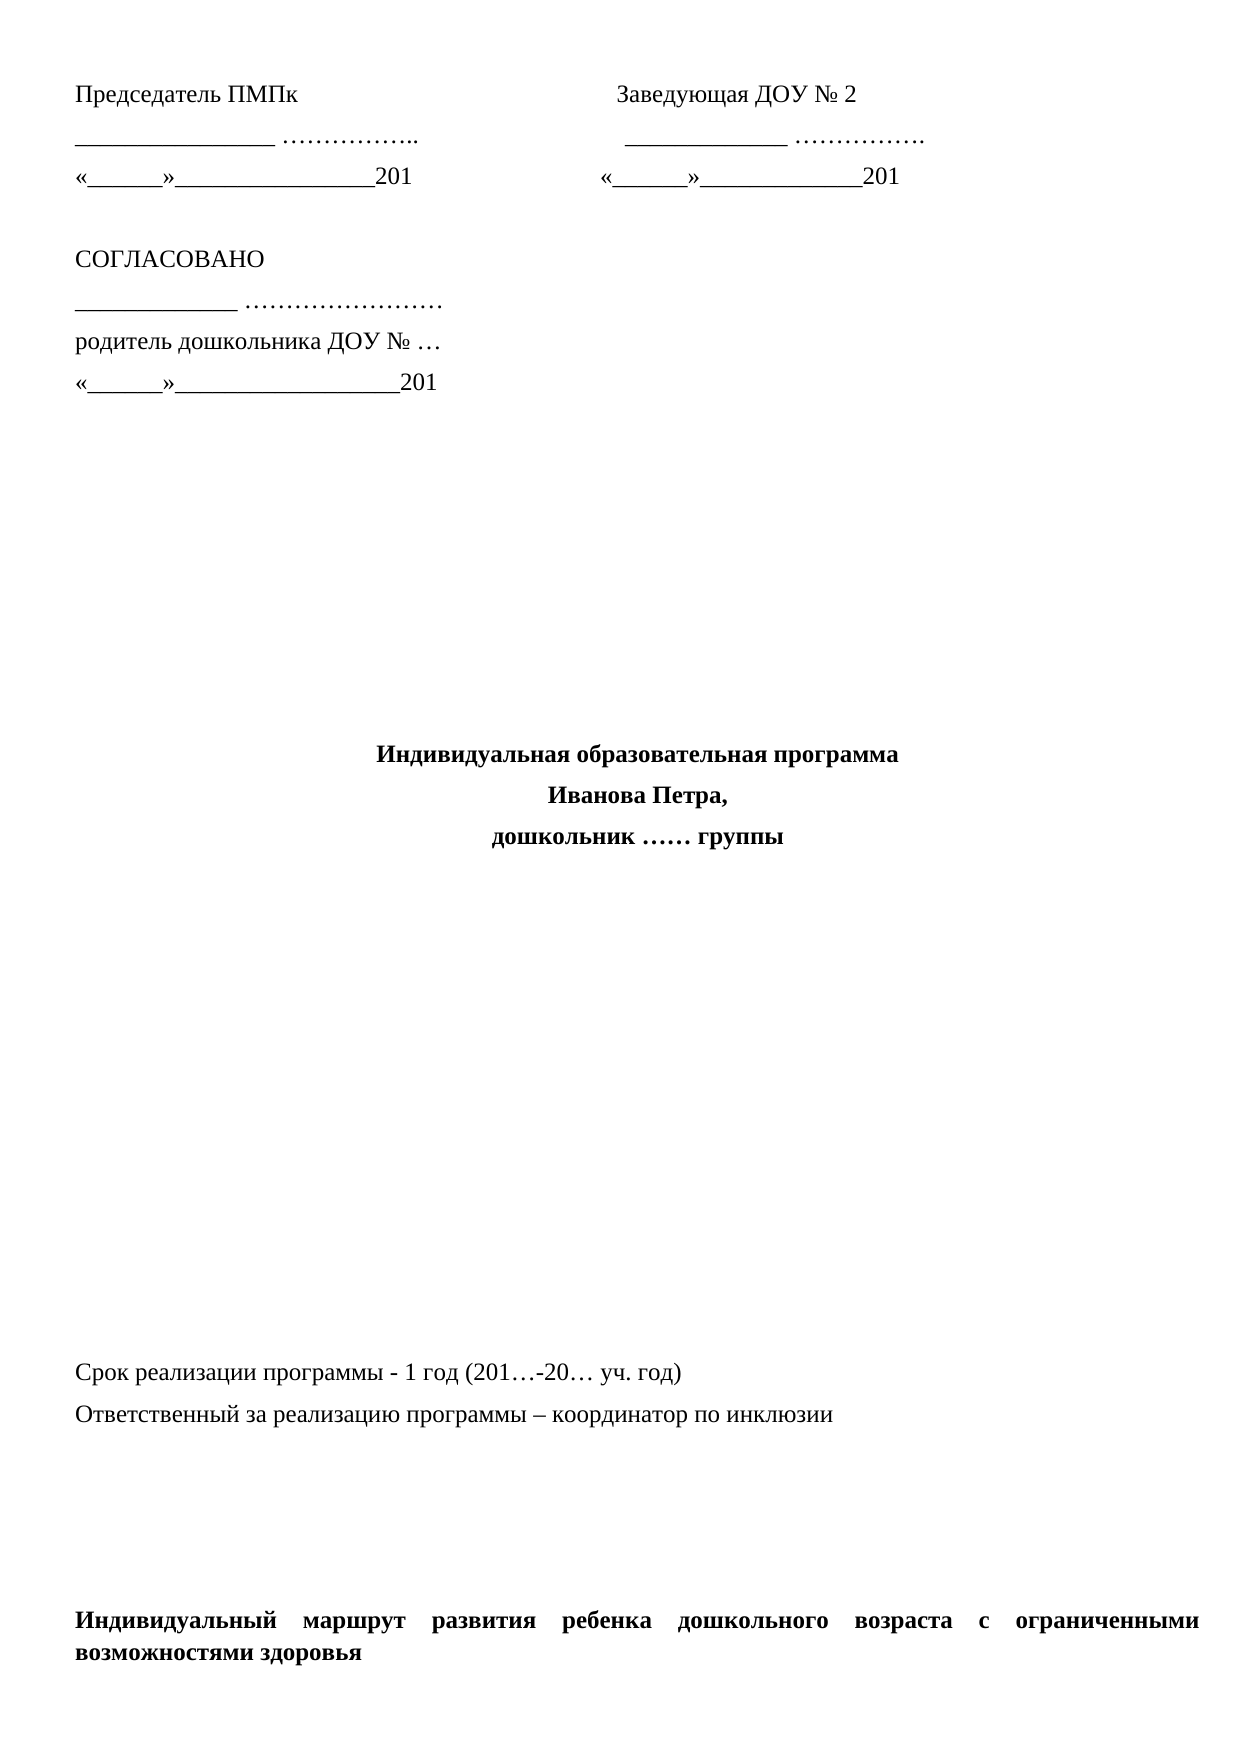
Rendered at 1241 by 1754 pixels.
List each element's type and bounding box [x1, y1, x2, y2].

table_header [75, 75, 1200, 1675]
